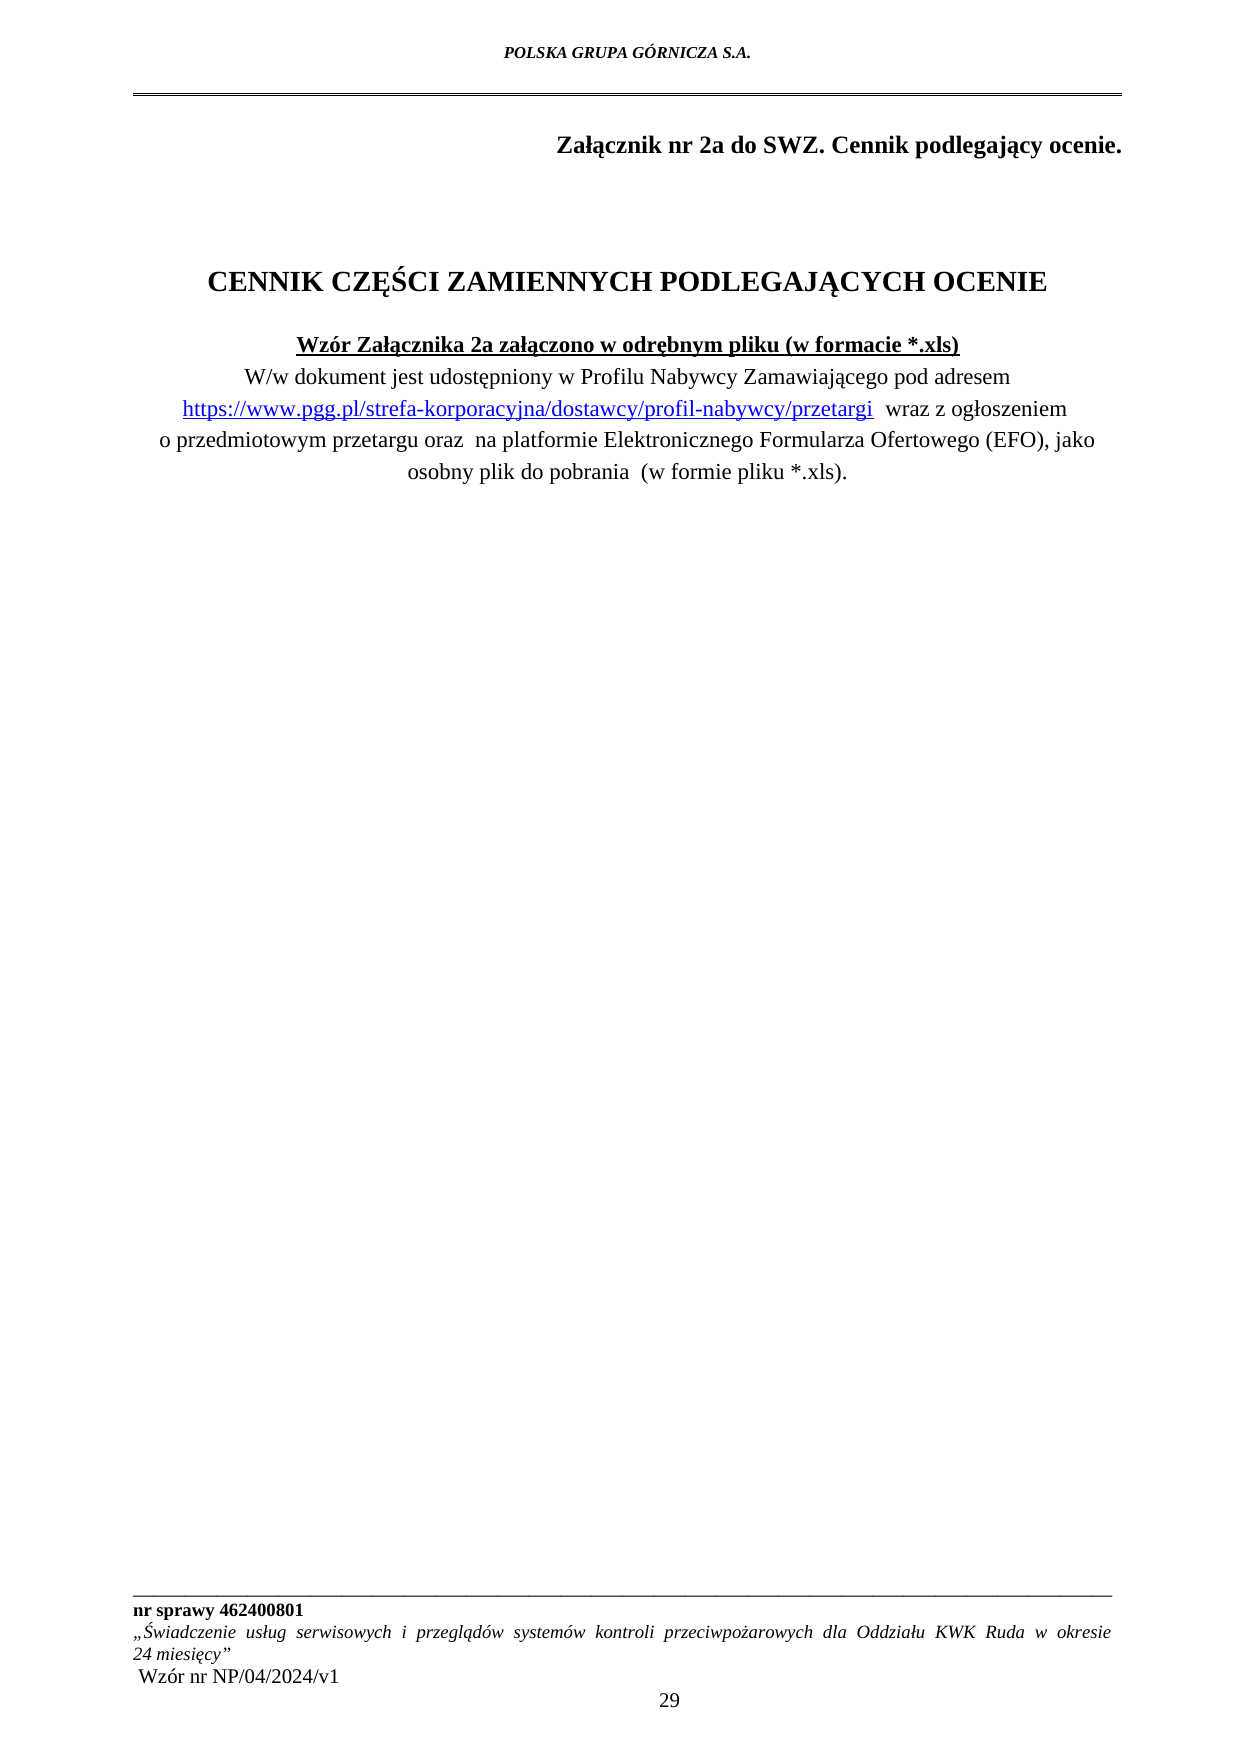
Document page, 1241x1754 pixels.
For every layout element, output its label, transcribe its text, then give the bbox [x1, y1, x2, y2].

text W/w dokument jest udostępniony w Profilu Nabywcy Zamawiającego pod adresem https://www.pgg.pl/strefa-korporacyjna/dostawcy/profil-nabywcy/przetargi wraz z ogłoszeniem o przedmiotowym przetargu oraz na platformie Elektronicznego Formularza Ofertowego (EFO), jako osobny plik do pobrania (w formie pliku *.xls). [133, 363, 1122, 484]
text Załącznik nr 2a do SWZ. Cennik podlegający ocenie. [133, 130, 1122, 159]
text Wzór Załącznika 2a załączono w odrębnym pliku (w formacie *.xls) [133, 332, 1122, 358]
text CENNIK CZĘŚCI ZAMIENNYCH PODLEGAJĄCYCH OCENIE [133, 264, 1122, 298]
